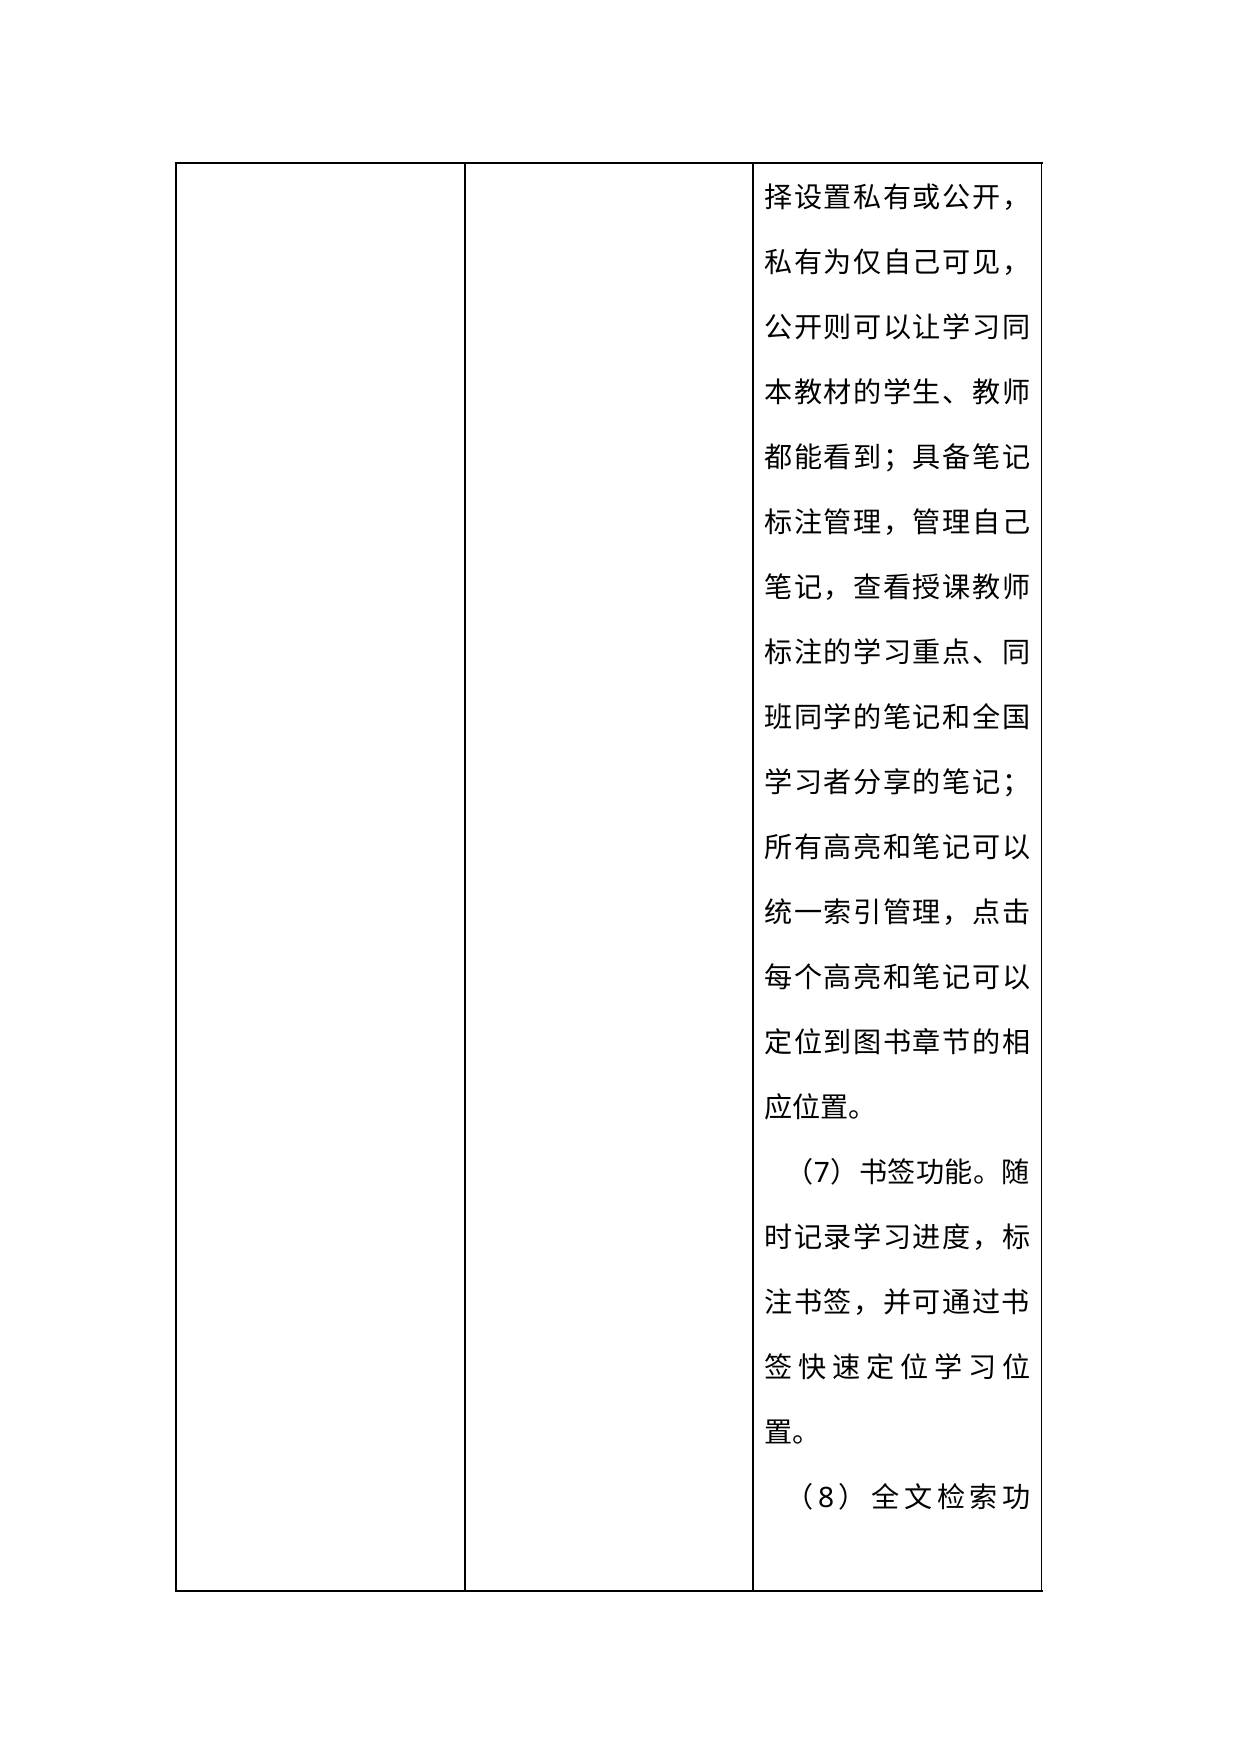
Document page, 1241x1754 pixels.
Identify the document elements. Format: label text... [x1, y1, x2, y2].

table_cell 1 [177, 164, 464, 1590]
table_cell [754, 164, 1041, 1590]
table_cell [466, 164, 752, 1590]
